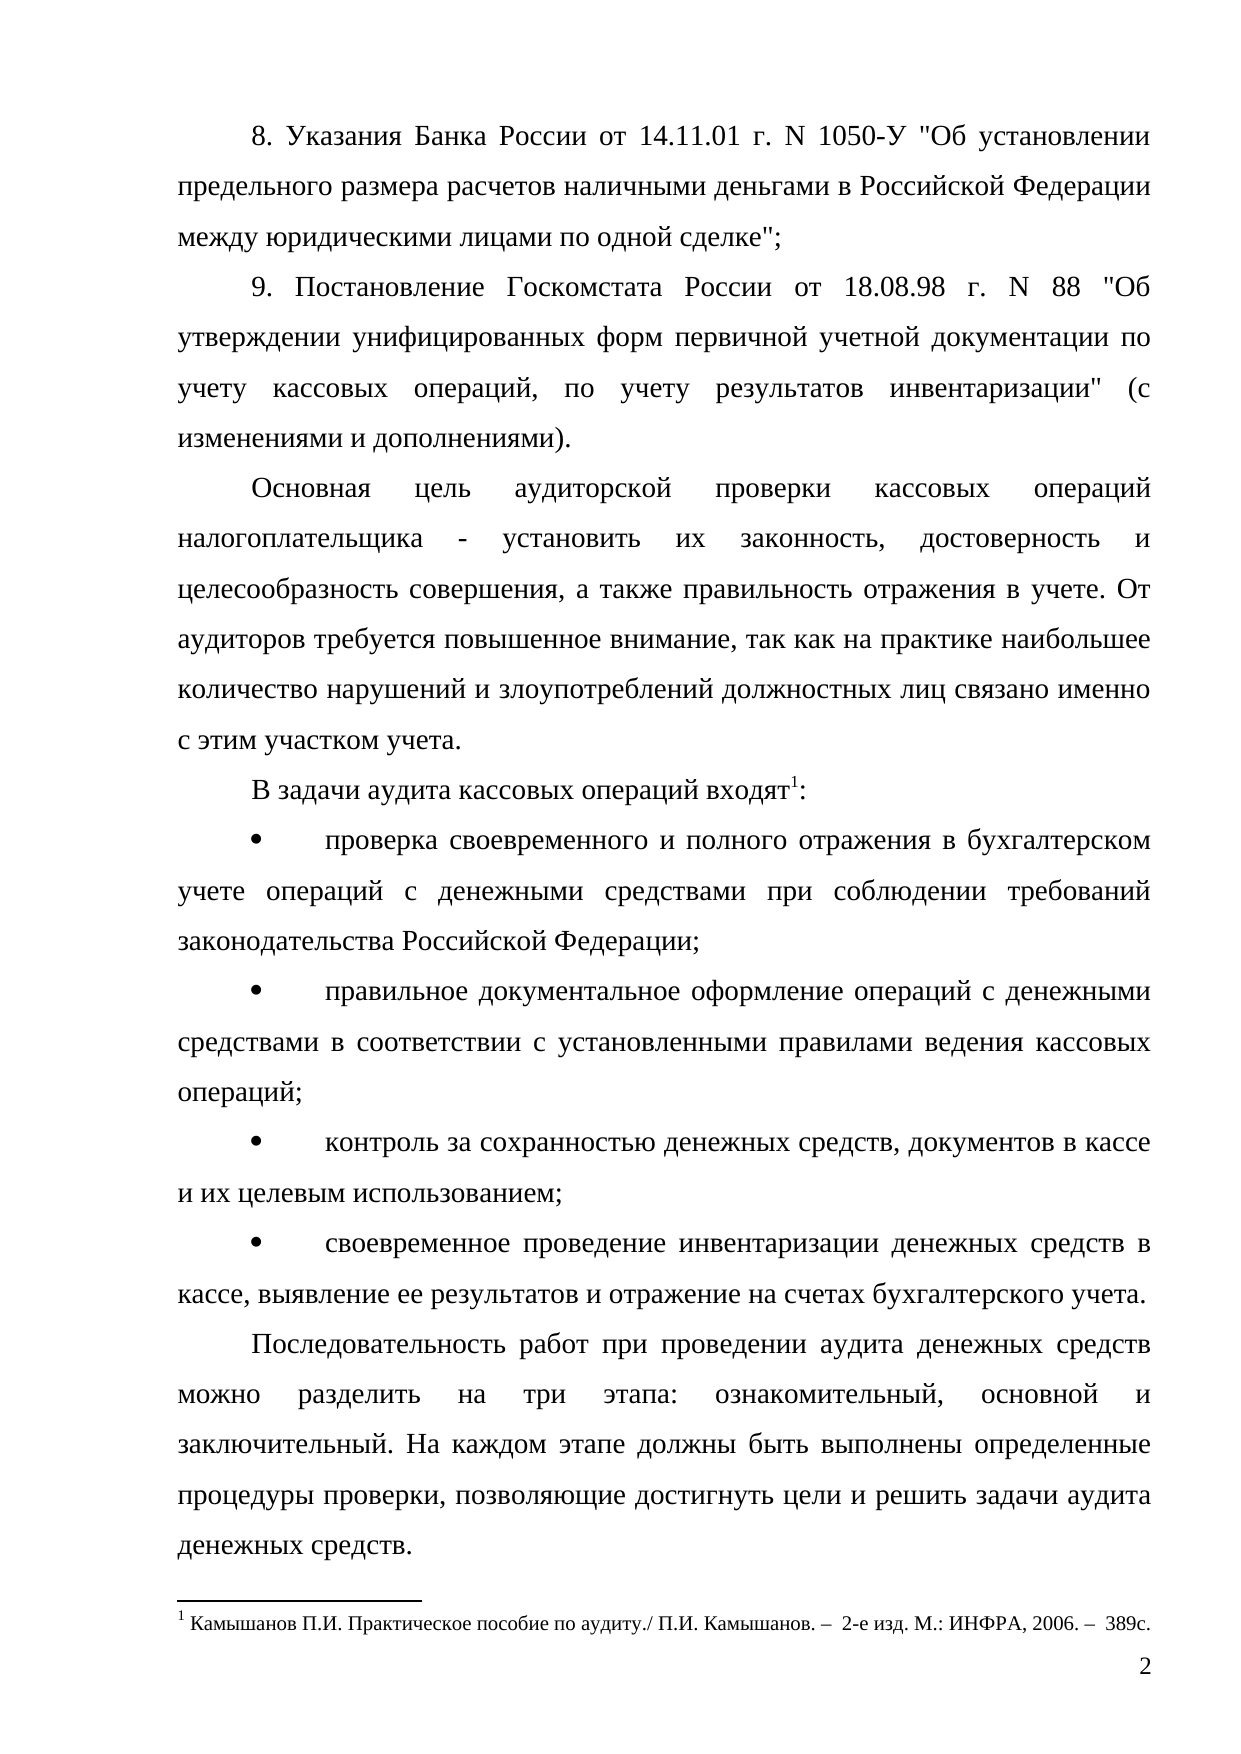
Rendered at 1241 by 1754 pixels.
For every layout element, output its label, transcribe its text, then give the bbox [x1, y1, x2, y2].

text 9. Постановление Госкомстата России от 18.08.98 г. N 88 "Об утверждении унифицированных форм первичной учетной документации по учету кассовых операций, по учету результатов инвентаризации" (с изменениями и дополнениями). [177, 269, 1152, 453]
list правильное документальное оформление операций с денежными средствами в соответствии с установленными правилами ведения кассовых операций; [177, 973, 1152, 1108]
text В задачи аудита кассовых операций входят: [177, 772, 1152, 806]
list проверка своевременного и полного отражения в бухгалтерском учете операций с денежными средствами при соблюдении требований законодательства Российской Федерации; [177, 822, 1152, 957]
list контроль за сохранностью денежных средств, документов в кассе и их целевым использованием; [177, 1124, 1152, 1208]
text Основная цель аудиторской проверки кассовых операций налогоплательщика - установить их законность, достоверность и целесообразность совершения, а также правильность отражения в учете. От аудиторов требуется повышенное внимание, так как на практике наибольшее количество нарушений и злоупотреблений должностных лиц связано именно с этим участком учета. [177, 470, 1152, 755]
text 8. Указания Банка России от 14.11.01 г. N 1050-У "Об установлении предельного размера расчетов наличными деньгами в Российской Федерации между юридическими лицами по одной сделке"; [177, 118, 1152, 252]
list своевременное проведение инвентаризации денежных средств в кассе, выявление ее результатов и отражение на счетах бухгалтерского учета. [177, 1225, 1152, 1309]
text Последовательность работ при проведении аудита денежных средств можно разделить на три этапа: ознакомительный, основной и заключительный. На каждом этапе должны быть выполнены определенные процедуры проверки, позволяющие достигнуть цели и решить задачи аудита денежных средств. [177, 1326, 1152, 1561]
